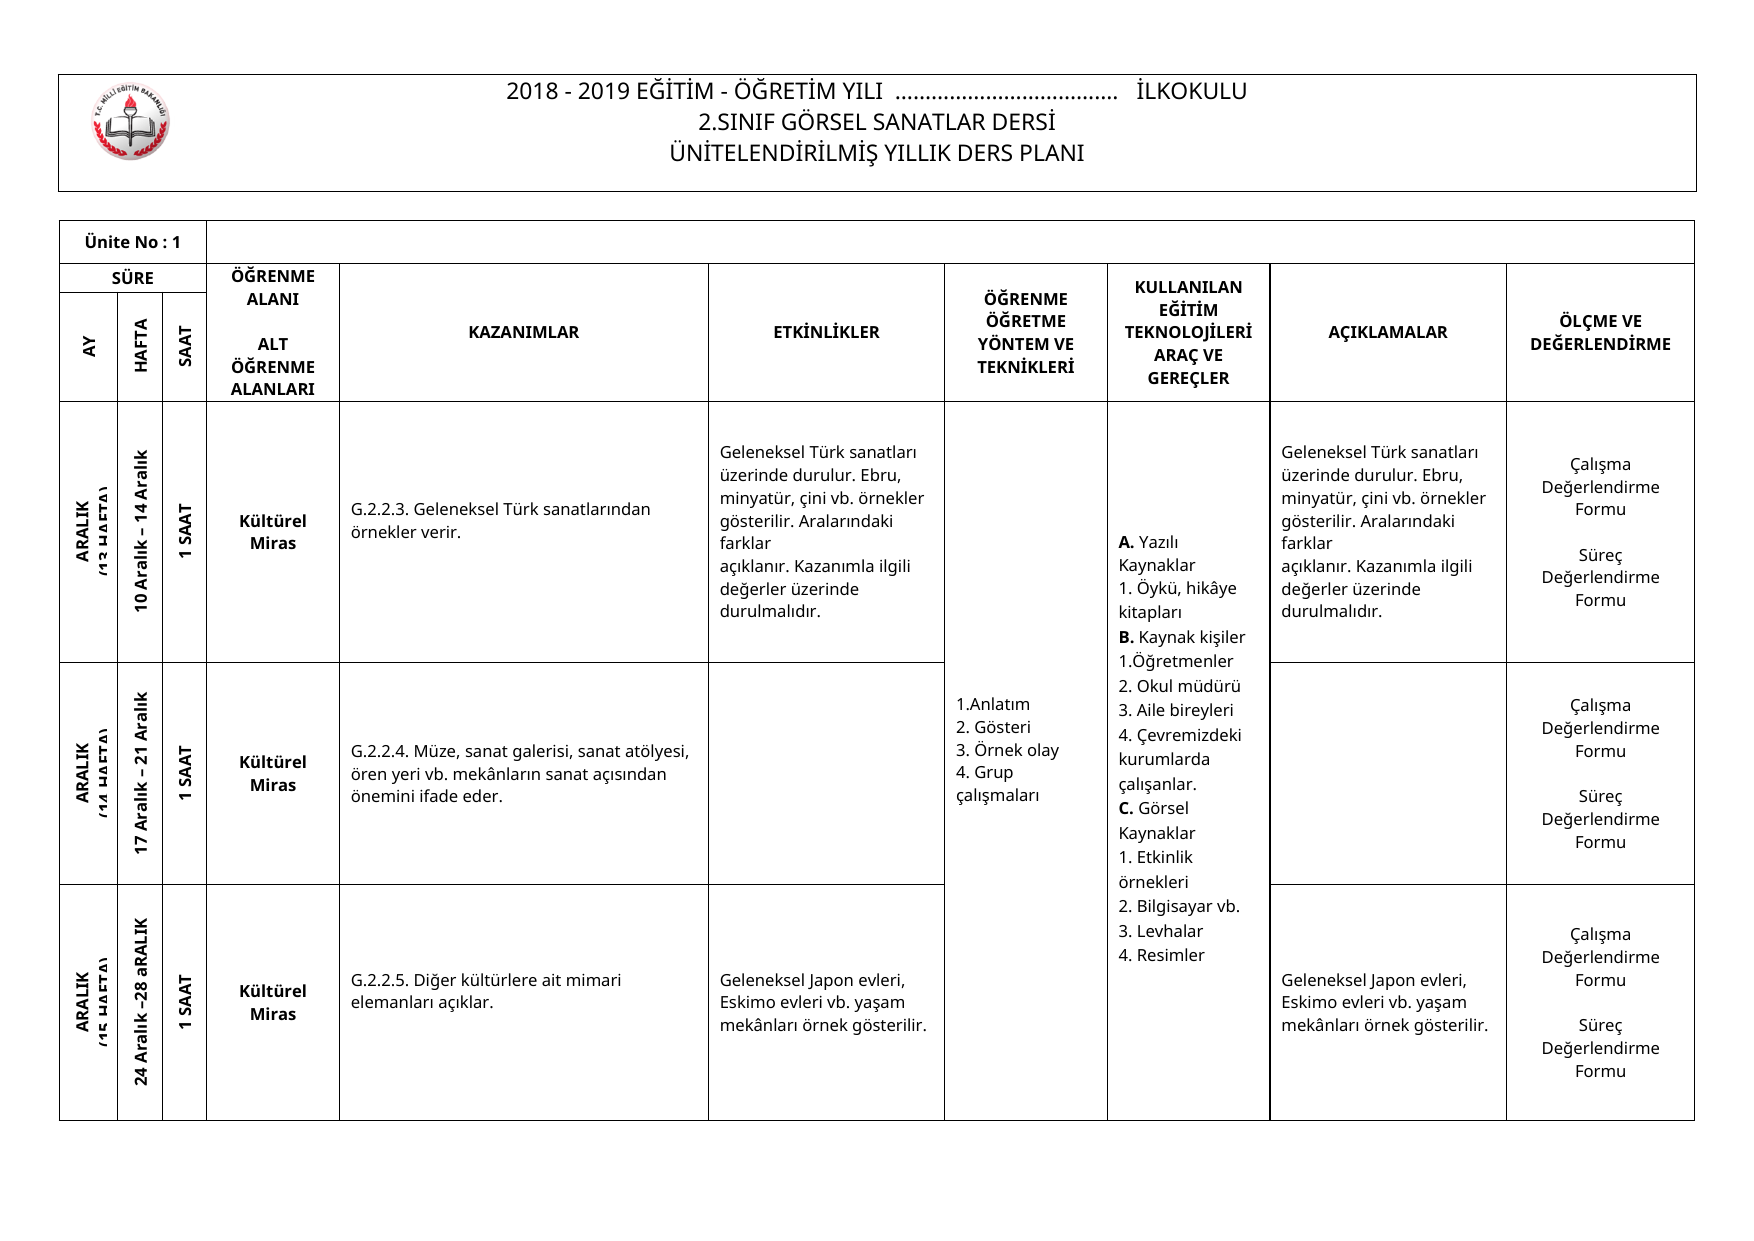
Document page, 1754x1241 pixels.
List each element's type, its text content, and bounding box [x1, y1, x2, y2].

table_cell HAFTA [118, 293, 162, 401]
table_cell A. Yazılı Kaynaklar 1. Öykü, hikâye kitapları B. Kaynak kişiler 1.Öğretmenler 2. Okul müdürü 3. Aile bireyleri 4. Çevremizdeki kurumlarda çalışanlar. C. Görsel Kaynaklar 1. Etkinlik örnekleri 2. Bilgisayar vb. 3. Levhalar 4. Resimler [1108, 402, 1269, 1120]
table_cell G.2.2.5. Diğer kültürlere ait mimari elemanları açıklar. [340, 885, 708, 1120]
table_cell ÖLÇME VE DEĞERLENDİRME [1507, 264, 1694, 401]
table_cell 1 SAAT [163, 885, 206, 1120]
table_cell 10 Aralık – 14 Aralık [118, 402, 162, 662]
table_cell Kültürel Miras [207, 663, 339, 884]
table_cell ARALIK (15.HAFTA) [60, 885, 117, 1120]
table_cell KAZANIMLAR [340, 264, 708, 401]
table_cell 1 SAAT [163, 663, 206, 884]
table_cell Geleneksel Japon evleri, Eskimo evleri vb. yaşam mekânları örnek gösterilir. [1271, 885, 1506, 1120]
table_cell SAAT [163, 293, 206, 401]
table_cell ARALIK (13.HAFTA) [60, 402, 117, 662]
table_cell KULLANILAN EĞİTİM TEKNOLOJİLERİ ARAÇ VE GEREÇLER [1108, 264, 1269, 401]
table_cell [709, 663, 944, 884]
table_cell Çalışma Değerlendirme Formu Süreç Değerlendirme Formu [1507, 885, 1694, 1120]
table_cell ÖĞRENME ALANI ALT ÖĞRENME ALANLARI [207, 264, 339, 401]
table_cell Geleneksel Türk sanatları üzerinde durulur. Ebru, minyatür, çini vb. örnekler gösterilir. Aralarındaki farklar açıklanır. Kazanımla ilgili değerler üzerinde durulmalıdır. [1271, 402, 1506, 662]
table_cell Geleneksel Türk sanatları üzerinde durulur. Ebru, minyatür, çini vb. örnekler gösterilir. Aralarındaki farklar açıklanır. Kazanımla ilgili değerler üzerinde durulmalıdır. [709, 402, 944, 662]
table_cell ETKİNLİKLER [709, 264, 944, 401]
table_cell G.2.2.4. Müze, sanat galerisi, sanat atölyesi, ören yeri vb. mekânların sanat açısından önemini ifade eder. [340, 663, 708, 884]
table_cell ARALIK (14.HAFTA) [60, 663, 117, 884]
table_cell [1271, 663, 1506, 884]
table_cell Kültürel Miras [207, 885, 339, 1120]
table_cell Çalışma Değerlendirme Formu Süreç Değerlendirme Formu [1507, 402, 1694, 662]
table_cell AÇIKLAMALAR [1271, 264, 1506, 401]
table_cell 17 Aralık – 21 Aralık [118, 663, 162, 884]
table_cell Kültürel Miras [207, 402, 339, 662]
table_cell ÖĞRENME ÖĞRETME YÖNTEM VE TEKNİKLERİ [945, 264, 1107, 401]
table_cell 1.Anlatım 2. Gösteri 3. Örnek olay 4. Grup çalışmaları [945, 402, 1107, 1120]
picture [85, 77, 175, 167]
table_cell Geleneksel Japon evleri, Eskimo evleri vb. yaşam mekânları örnek gösterilir. [709, 885, 944, 1120]
table_cell Çalışma Değerlendirme Formu Süreç Değerlendirme Formu [1507, 663, 1694, 884]
table_cell SÜRE [60, 264, 206, 292]
table_cell 1 SAAT [163, 402, 206, 662]
table_cell AY [60, 293, 117, 401]
table_header [207, 221, 1694, 263]
table_header Ünite No : 1 [60, 221, 206, 263]
table_cell G.2.2.3. Geleneksel Türk sanatlarından örnekler verir. [340, 402, 708, 662]
table_cell 24 Aralık –28 aRALIK [118, 885, 162, 1120]
